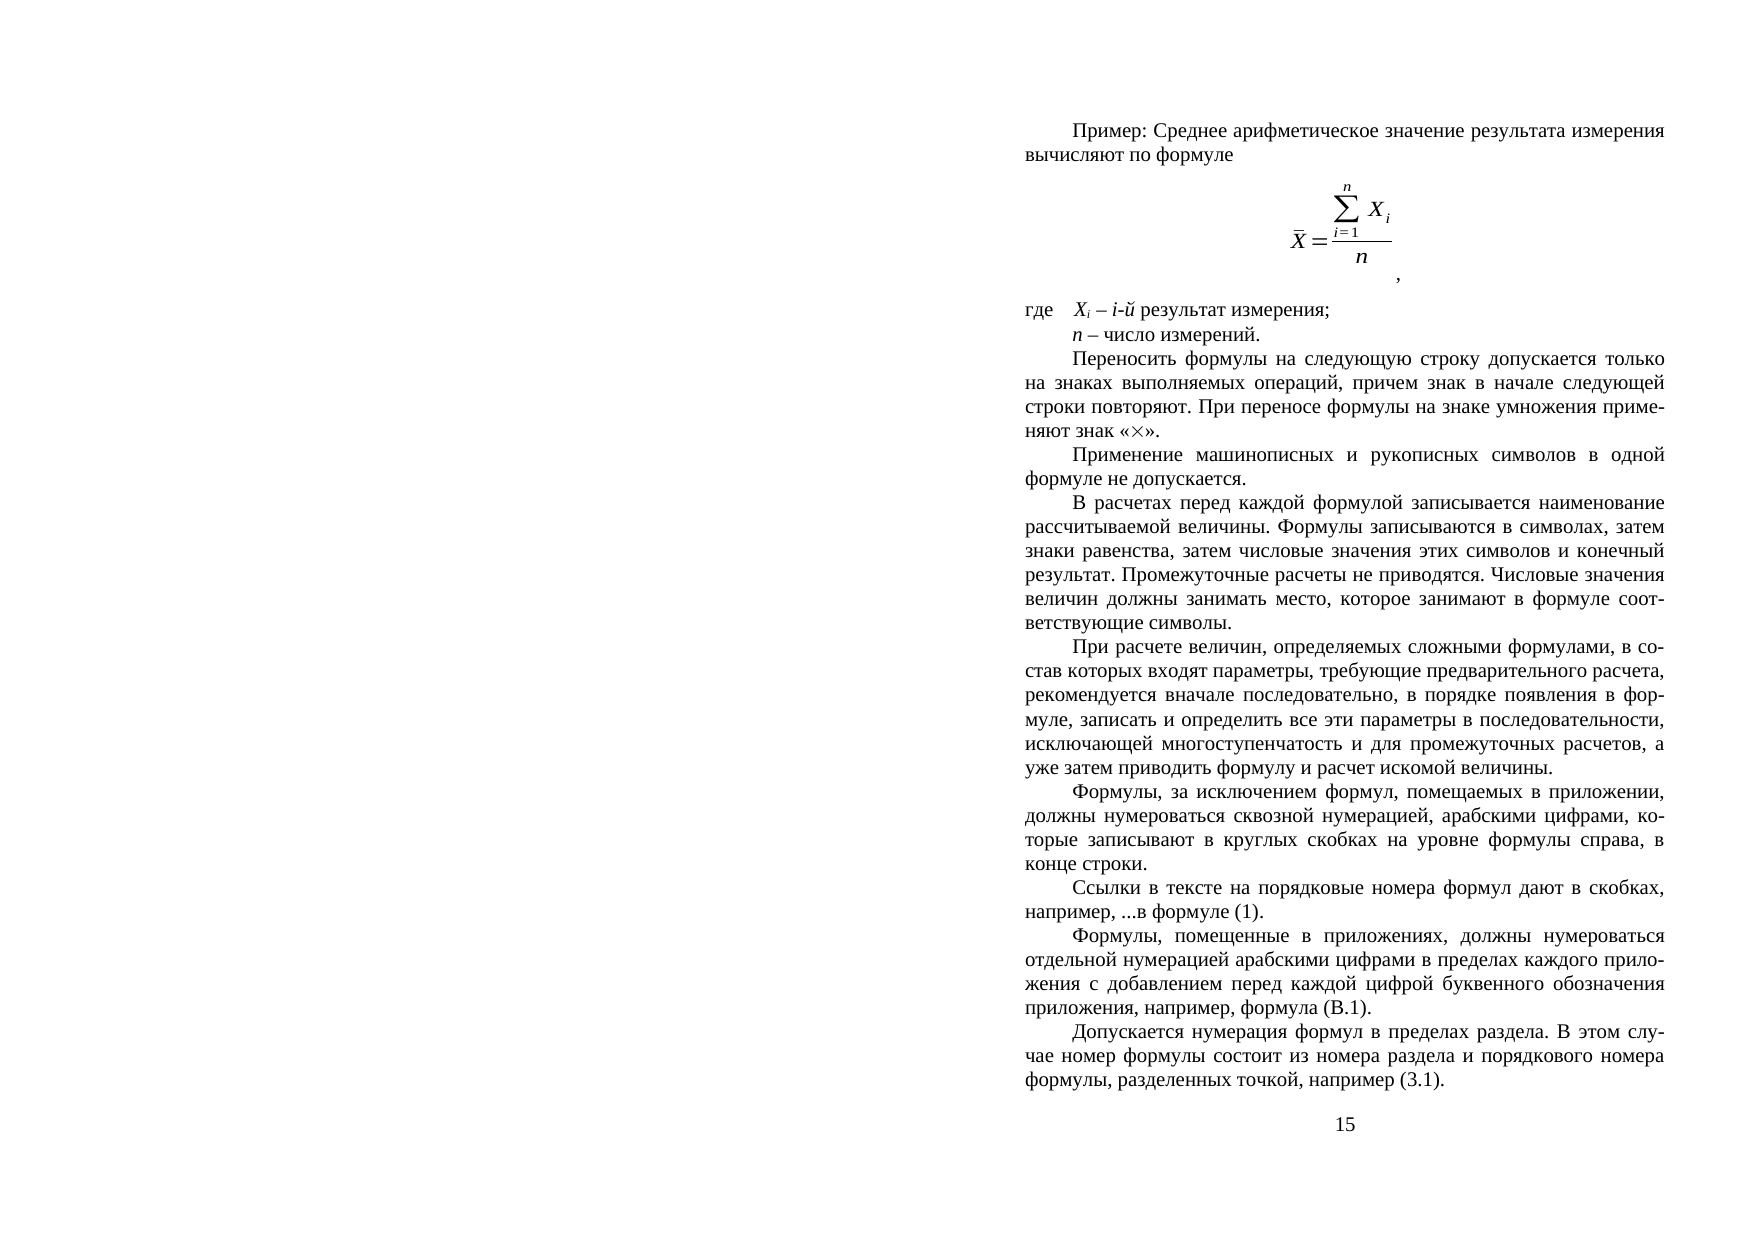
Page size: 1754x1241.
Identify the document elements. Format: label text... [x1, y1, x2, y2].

text , [1025, 179, 1665, 285]
text Ссылки в тексте на порядковые номера формул дают в скобках, например, ...в формуле (1). [1025, 875, 1665, 923]
text Допускается нумерация формул в пределах раздела. В этом слу-чае номер формулы состоит из номера раздела и порядкового номера формулы, разделенных точкой, например (3.1). [1025, 1019, 1665, 1091]
text Переносить формулы на следующую строку допускается только на знаках выполняемых операций, причем знак в начале следующей строки повторяют. При переносе формулы на знаке умножения приме-няют знак «». [1025, 346, 1665, 442]
text В расчетах перед каждой формулой записывается наименование рассчитываемой величины. Формулы записываются в символах, затем знаки равенства, затем числовые значения этих символов и конечный результат. Промежуточные расчеты не приводятся. Числовые значения величин должны занимать место, которое занимают в формуле соот-ветствующие символы. [1025, 490, 1665, 634]
text При расчете величин, определяемых сложными формулами, в со-став которых входят параметры, требующие предварительного расчета, рекомендуется вначале последовательно, в порядке появления в фор-муле, записать и определить все эти параметры в последовательности, исключающей многоступенчатость и для промежуточных расчетов, а уже затем приводить формулу и расчет искомой величины. [1025, 634, 1665, 779]
text n – число измерений. [1025, 321, 1665, 346]
text где Xi – i-й результат измерения; [1025, 297, 1665, 321]
text Пример: Среднее арифметическое значение результата измерения вычисляют по формуле [1025, 118, 1665, 166]
text Формулы, помещенные в приложениях, должны нумероваться отдельной нумерацией арабскими цифрами в пределах каждого прило-жения с добавлением перед каждой цифрой буквенного обозначения приложения, например, формула (В.1). [1025, 923, 1665, 1019]
text Применение машинописных и рукописных символов в одной формуле не допускается. [1025, 442, 1665, 490]
text Формулы, за исключением формул, помещаемых в приложении, должны нумероваться сквозной нумерацией, арабскими цифрами, ко-торые записывают в круглых скобках на уровне формулы справа, в конце строки. [1025, 779, 1665, 875]
